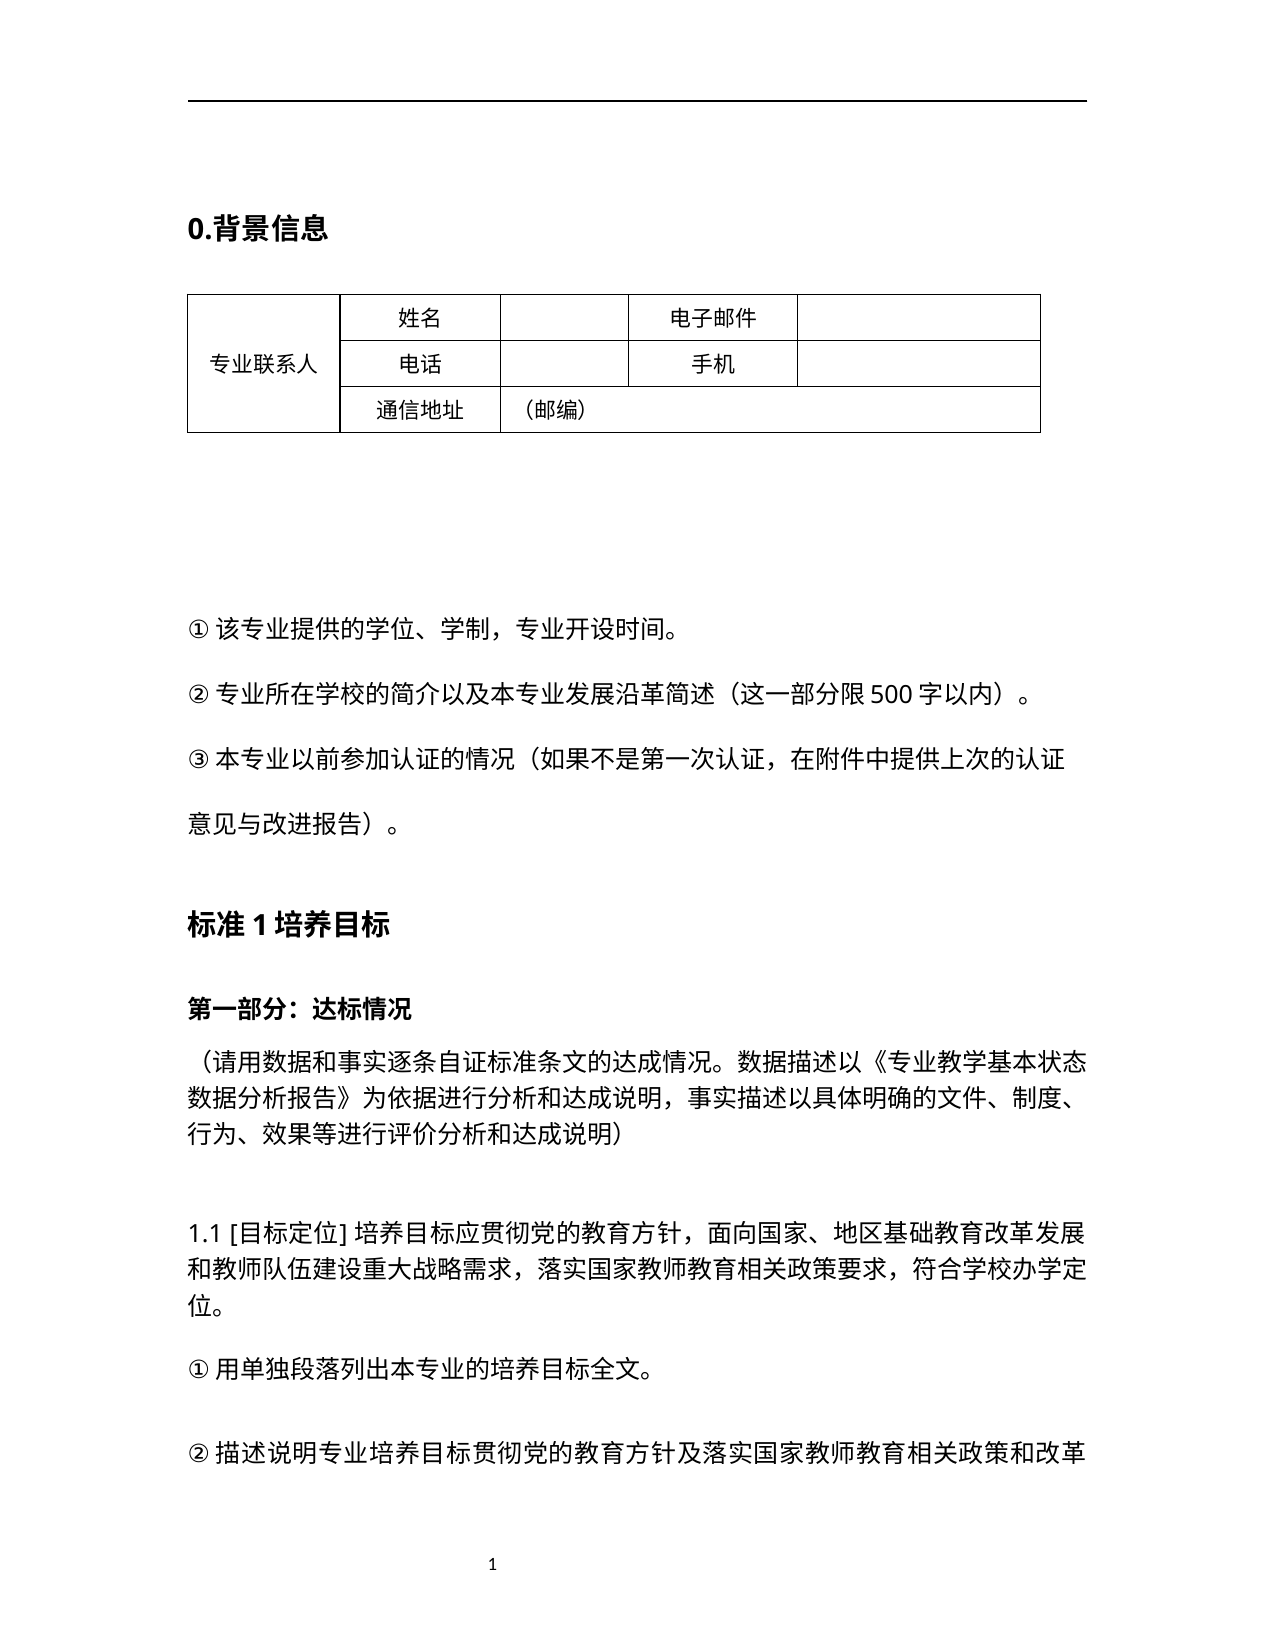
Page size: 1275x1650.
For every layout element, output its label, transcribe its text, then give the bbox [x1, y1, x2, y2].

text （请用数据和事实逐条自证标准条文的达成情况。数据描述以《专业教学基本状态数据分析报告》为依据进行分析和达成说明，事实描述以具体明确的文件、制度、行为、效果等进行评价分析和达成说明） [187, 1042, 1087, 1151]
table_header [798, 295, 1040, 339]
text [187, 1419, 1087, 1484]
table_cell 通信地址 [341, 387, 500, 432]
table_cell 手机 [629, 341, 797, 386]
table_header 专业联系人 [188, 295, 339, 432]
subtitle 0.背景信息 [187, 194, 1087, 259]
table_cell （邮编） [501, 387, 1040, 432]
text 1.1 [目标定位] 培养目标应贯彻党的教育方针，面向国家、地区基础教育改革发展和教师队伍建设重大战略需求，落实国家教师教育相关政策要求，符合学校办学定位。 [187, 1213, 1087, 1322]
text ①该专业提供的学位、学制，专业开设时间。 [187, 595, 1087, 660]
text ③本专业以前参加认证的情况（如果不是第一次认证，在附件中提供上次的认证意见与改进报告）。 [187, 725, 1087, 855]
table_header 姓名 [341, 295, 500, 339]
subtitle 标准1培养目标 [187, 891, 1087, 956]
text ①用单独段落列出本专业的培养目标全文。 [187, 1335, 1087, 1400]
text 第一部分：达标情况 [187, 990, 1087, 1026]
table_header [501, 295, 628, 339]
table_cell [798, 341, 1040, 386]
table_header 电子邮件 [629, 295, 797, 339]
text ②专业所在学校的简介以及本专业发展沿革简述（这一部分限500字以内）。 [187, 660, 1087, 725]
table_cell [501, 341, 628, 386]
table_cell 电话 [341, 341, 500, 386]
